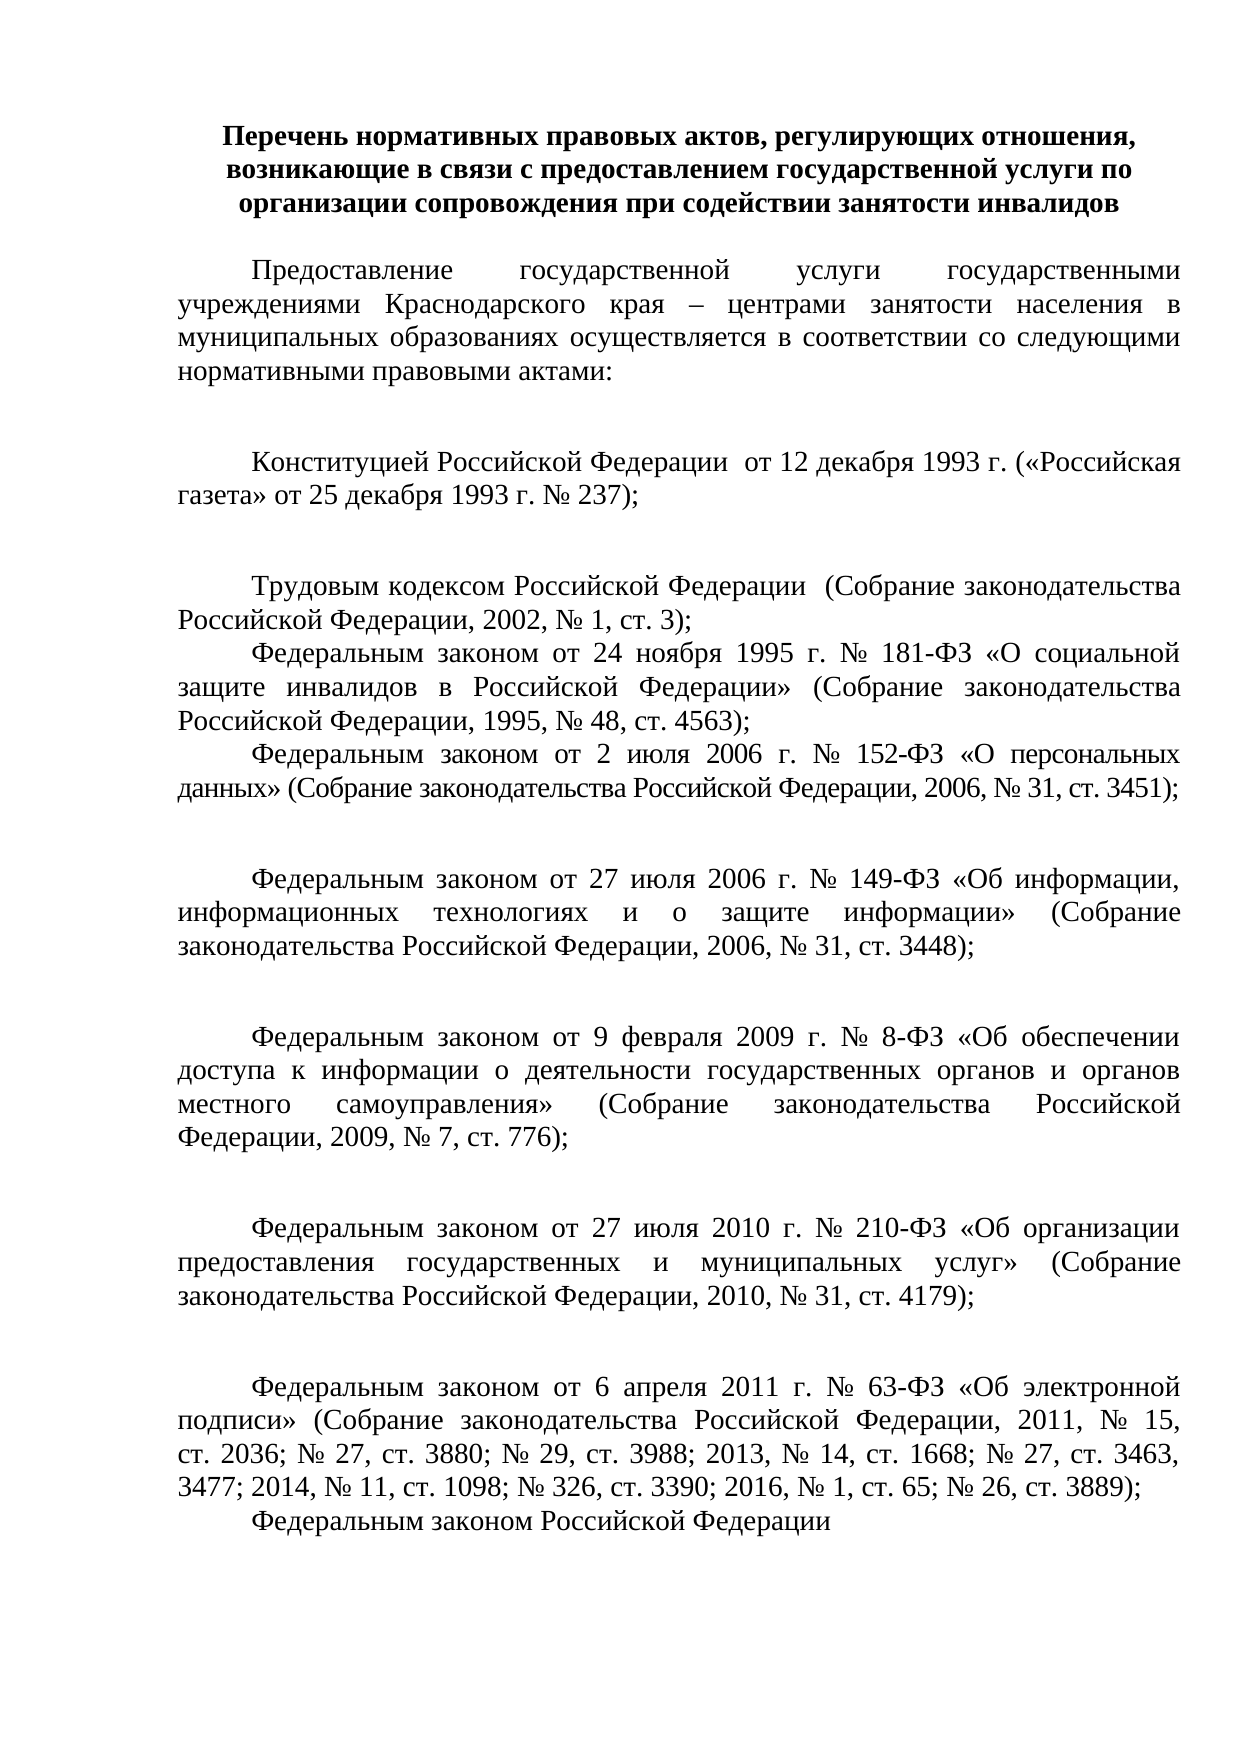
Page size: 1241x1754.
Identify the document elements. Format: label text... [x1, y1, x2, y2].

text Федеральным законом Российской Федерации [177, 1503, 1181, 1536]
text Перечень нормативных правовых актов, регулирующих отношения, возникающие в связи с предоставлением государственной услуги по организации сопровождения при содействии занятости инвалидов [177, 118, 1181, 219]
text Федеральным законом от 2 июля 2006 г. № 152-ФЗ «О персональных данных» (Собрание законодательства Российской Федерации, 2006, № 31, ст. 3451); [177, 736, 1181, 803]
text Конституцией Российской Федерации от 12 декабря 1993 г. («Российская газета» от 25 декабря 1993 г. № 237); [177, 444, 1181, 511]
text Федеральным законом от 27 июля 2006 г. № 149-ФЗ «Об информации, информационных технологиях и о защите информации» (Собрание законодательства Российской Федерации, 2006, № 31, ст. 3448); [177, 861, 1181, 961]
text Предоставление государственной услуги государственными учреждениями Краснодарского края – центрами занятости населения в муниципальных образованиях осуществляется в соответствии со следующими нормативными правовыми актами: [177, 252, 1181, 386]
text Трудовым кодексом Российской Федерации (Собрание законодательства Российской Федерации, 2002, № 1, ст. 3); [177, 568, 1181, 636]
text Федеральным законом от 24 ноября 1995 г. № 181-ФЗ «О социальной защите инвалидов в Российской Федерации» (Собрание законодательства Российской Федерации, 1995, № 48, ст. 4563); [177, 636, 1181, 736]
text Федеральным законом от 6 апреля 2011 г. № 63-ФЗ «Об электронной подписи» (Собрание законодательства Российской Федерации, 2011, № 15, ст. 2036; № 27, ст. 3880; № 29, ст. 3988; 2013, № 14, ст. 1668; № 27, ст. 3463, 3477; 2014, № 11, ст. 1098; № 326, ст. 3390; 2016, № 1, ст. 65; № 26, ст. 3889); [177, 1369, 1181, 1503]
text Федеральным законом от 9 февраля 2009 г. № 8-ФЗ «Об обеспечении доступа к информации о деятельности государственных органов и органов местного самоуправления» (Собрание законодательства Российской Федерации, 2009, № 7, ст. 776); [177, 1019, 1181, 1153]
text Федеральным законом от 27 июля 2010 г. № 210-ФЗ «Об организации предоставления государственных и муниципальных услуг» (Собрание законодательства Российской Федерации, 2010, № 31, ст. 4179); [177, 1211, 1181, 1311]
